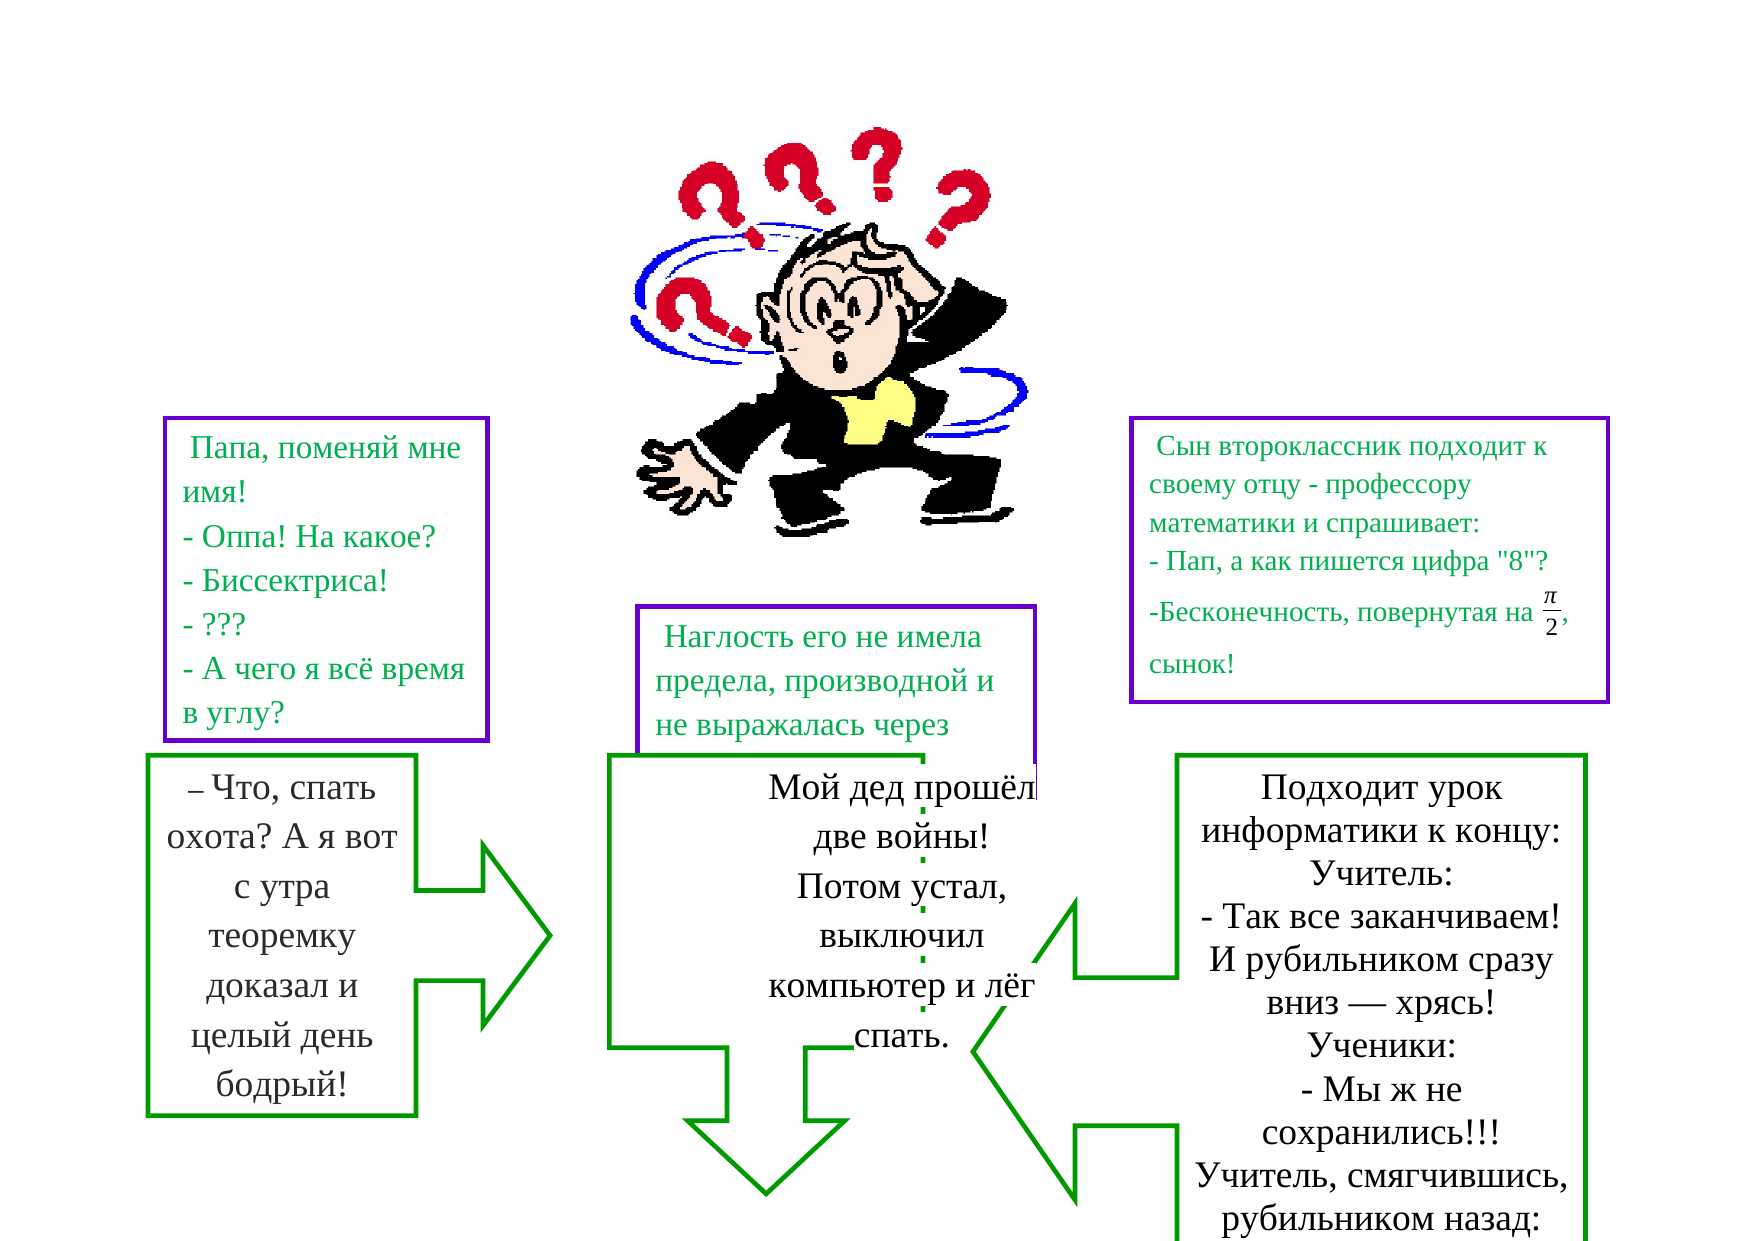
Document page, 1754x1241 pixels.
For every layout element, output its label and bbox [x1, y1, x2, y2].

picture [630, 118, 1030, 544]
